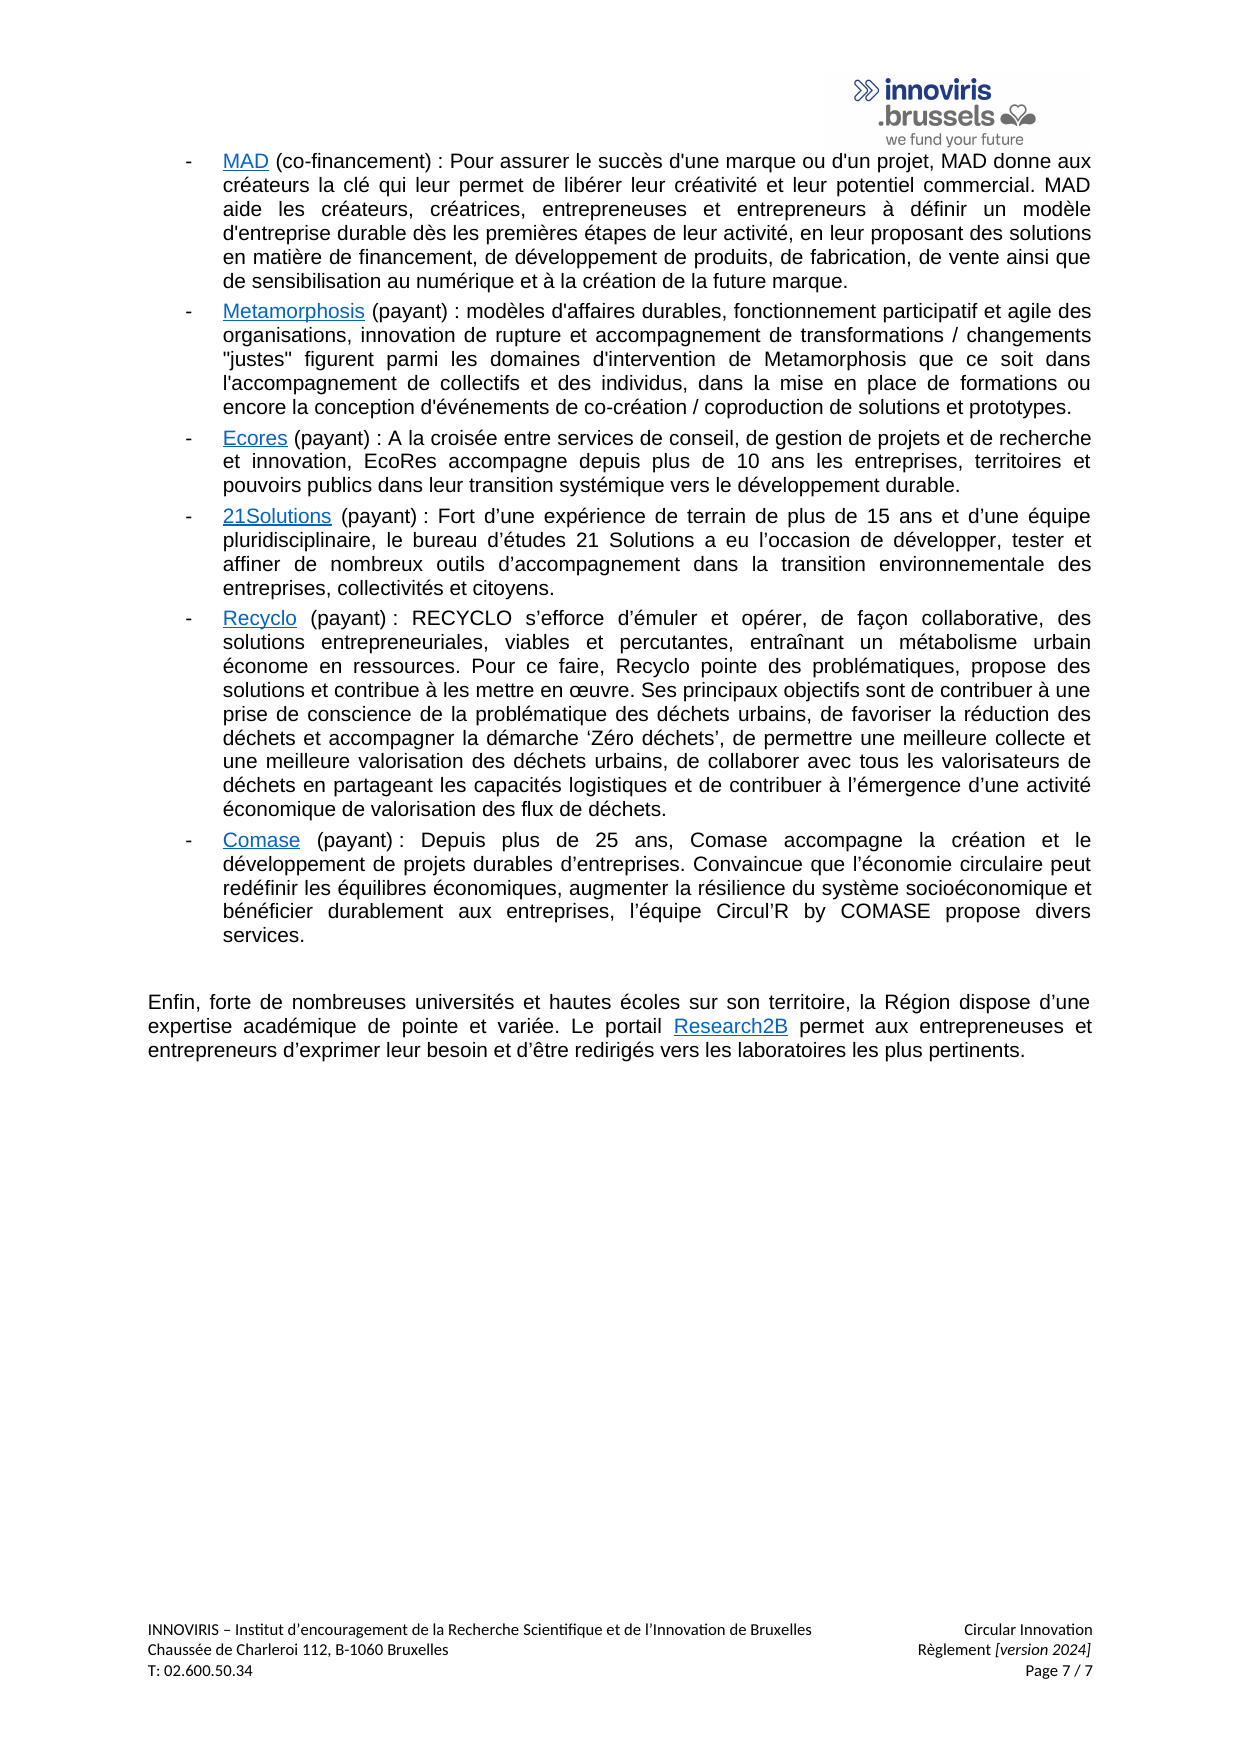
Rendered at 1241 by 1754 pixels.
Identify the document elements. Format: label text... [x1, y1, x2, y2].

list Metamorphosis (payant) : modèles d'affaires durables, fonctionnement participatif et agile des organisations, innovation de rupture et accompagnement de transformations / changements "justes" figurent parmi les domaines d'intervention de Metamorphosis que ce soit dans l'accompagnement de collectifs et des individus, dans la mise en place de formations ou encore la conception d'événements de co-création / coproduction de solutions et prototypes. [185, 299, 1092, 419]
list Comase (payant) : Depuis plus de 25 ans, Comase accompagne la création et le développement de projets durables d’entreprises. Convaincue que l’économie circulaire peut redéfinir les équilibres économiques, augmenter la résilience du système socioéconomique et bénéficier durablement aux entreprises, l’équipe Circul’R by COMASE propose divers services. [185, 827, 1092, 947]
list Ecores (payant) : A la croisée entre services de conseil, de gestion de projets et de recherche et innovation, EcoRes accompagne depuis plus de 10 ans les entreprises, territoires et pouvoirs publics dans leur transition systémique vers le développement durable. [185, 425, 1092, 497]
list 21Solutions (payant) : Fort d’une expérience de terrain de plus de 15 ans et d’une équipe pluridisciplinaire, le bureau d’études 21 Solutions a eu l’occasion de développer, tester et affiner de nombreux outils d’accompagnement dans la transition environnementale des entreprises, collectivités et citoyens. [185, 503, 1092, 599]
picture [825, 73, 1093, 150]
list Recyclo (payant) : RECYCLO s’efforce d’émuler et opérer, de façon collaborative, des solutions entrepreneuriales, viables et percutantes, entraînant un métabolisme urbain économe en ressources. Pour ce faire, Recyclo pointe des problématiques, propose des solutions et contribue à les mettre en œuvre. Ses principaux objectifs sont de contribuer à une prise de conscience de la problématique des déchets urbains, de favoriser la réduction des déchets et accompagner la démarche ‘Zéro déchets’, de permettre une meilleure collecte et une meilleure valorisation des déchets urbains, de collaborer avec tous les valorisateurs de déchets en partageant les capacités logistiques et de contribuer à l’émergence d’une activité économique de valorisation des flux de déchets. [185, 606, 1092, 821]
text Enfin, forte de nombreuses universités et hautes écoles sur son territoire, la Région dispose d’une expertise académique de pointe et variée. Le portail Research2B permet aux entrepreneuses et entrepreneurs d’exprimer leur besoin et d’être redirigés vers les laboratoires les plus pertinents. [148, 990, 1092, 1062]
list MAD (co-financement) : Pour assurer le succès d'une marque ou d'un projet, MAD donne aux créateurs la clé qui leur permet de libérer leur créativité et leur potentiel commercial. MAD aide les créateurs, créatrices, entrepreneuses et entrepreneurs à définir un modèle d'entreprise durable dès les premières étapes de leur activité, en leur proposant des solutions en matière de financement, de développement de produits, de fabrication, de vente ainsi que de sensibilisation au numérique et à la création de la future marque. [185, 149, 1092, 293]
